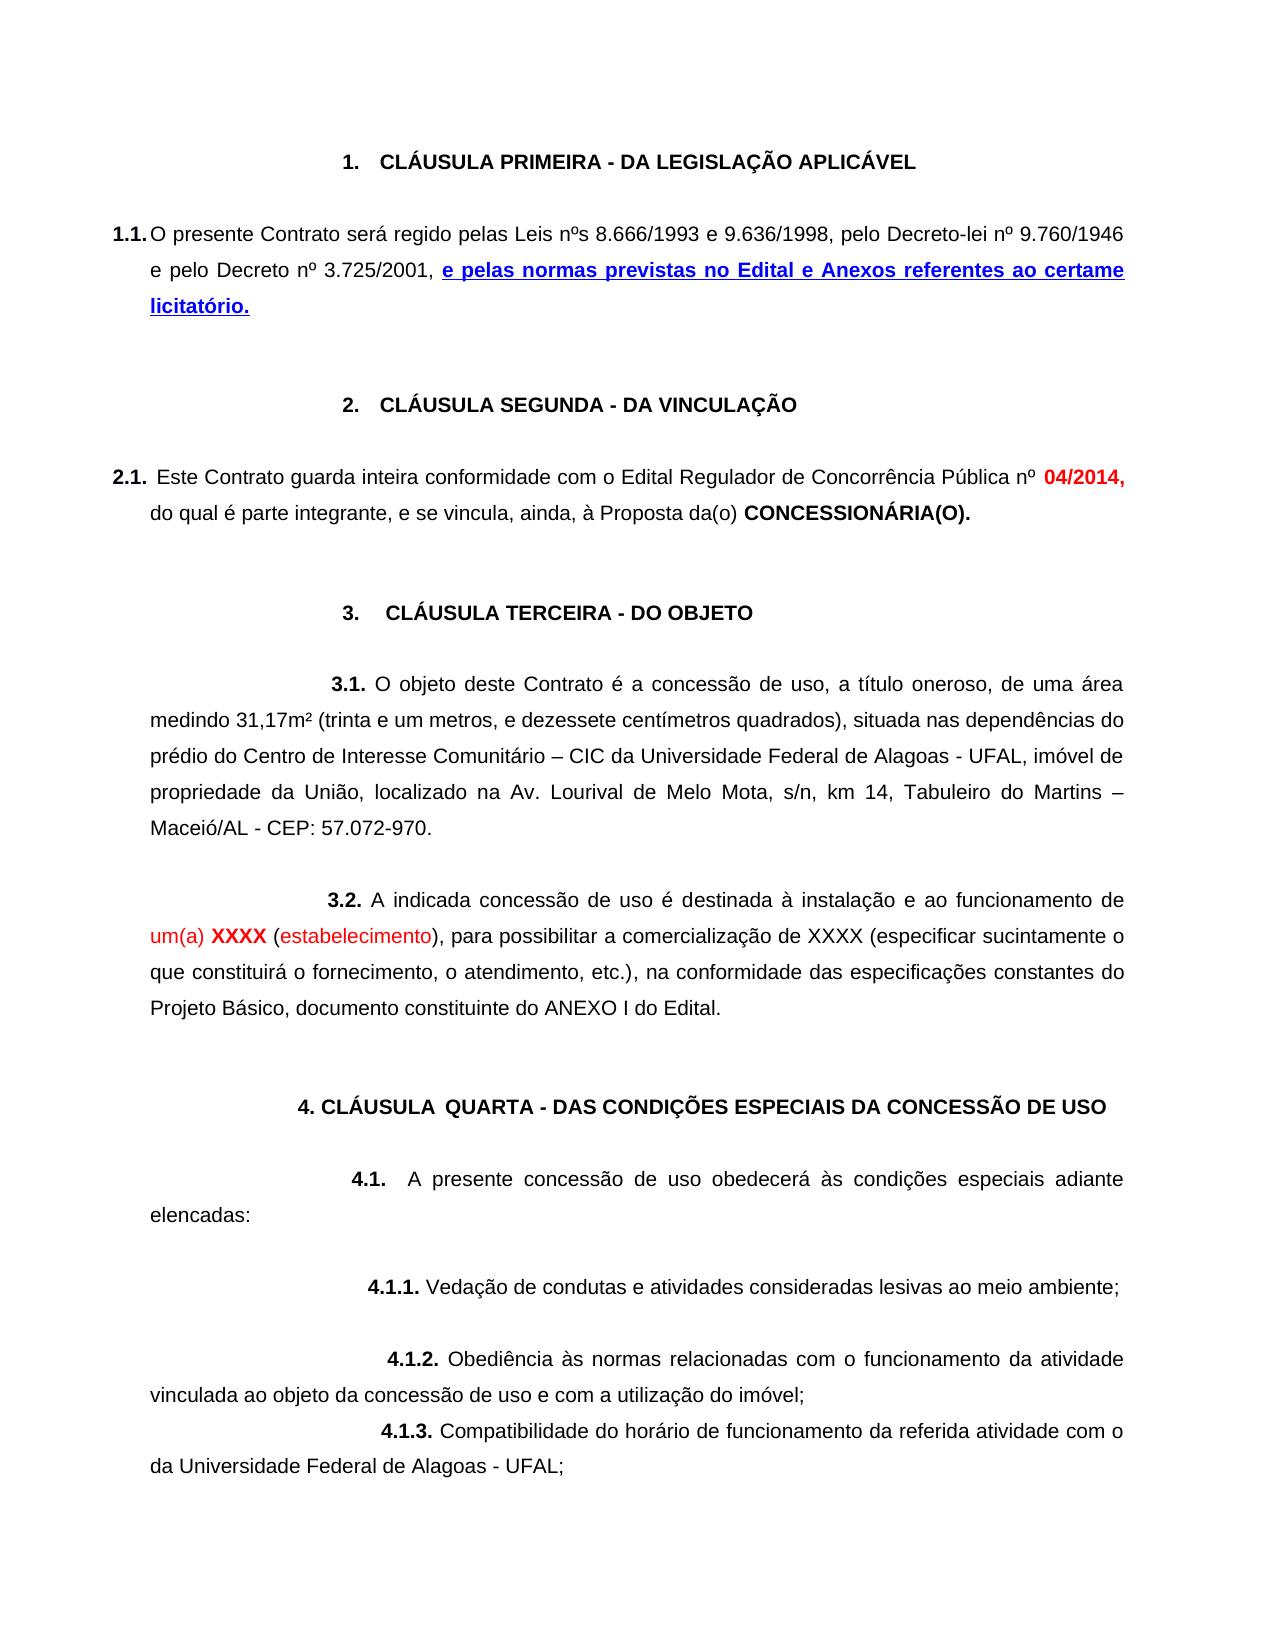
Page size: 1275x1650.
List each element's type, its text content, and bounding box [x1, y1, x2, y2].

list O presente Contrato será regido pelas Leis nºs 8.666/1993 e 9.636/1998, pelo Decreto-lei nº 9.760/1946 e pelo Decreto nº 3.725/2001, e pelas normas previstas no Edital e Anexos referentes ao certame licitatório. [112, 222, 1125, 318]
list Este Contrato guarda inteira conformidade com o Edital Regulador de Concorrência Pública nº 04/2014, do qual é parte integrante, e se vincula, ainda, à Proposta da(o) CONCESSIONÁRIA(O). [112, 465, 1125, 525]
text 4.1.1. Vedação de condutas e atividades consideradas lesivas ao meio ambiente; [150, 1275, 1125, 1299]
text 3.1. O objeto deste Contrato é a concessão de uso, a título oneroso, de uma área medindo 31,17m² (trinta e um metros, e dezessete centímetros quadrados), situada nas dependências do prédio do Centro de Interesse Comunitário – CIC da Universidade Federal de Alagoas - UFAL, imóvel de propriedade da União, localizado na Av. Lourival de Melo Mota, s/n, km 14, Tabuleiro do Martins – Maceió/AL - CEP: 57.072-970. [150, 672, 1125, 840]
list CLÁUSULA SEGUNDA - DA VINCULAÇÃO [342, 393, 1125, 417]
text 3.2. A indicada concessão de uso é destinada à instalação e ao funcionamento de um(a) XXXX (estabelecimento), para possibilitar a comercialização de XXXX (especificar sucintamente o que constituirá o fornecimento, o atendimento, etc.), na conformidade das especificações constantes do Projeto Básico, documento constituinte do ANEXO I do Edital. [150, 888, 1125, 1019]
list CLÁUSULA PRIMEIRA - DA LEGISLAÇÃO APLICÁVEL [342, 150, 1125, 174]
text 4. CLÁUSULA QUARTA - DAS CONDIÇÕES ESPECIAIS DA CONCESSÃO DE USO [150, 1095, 1125, 1119]
text 4.1.3. Compatibilidade do horário de funcionamento da referida atividade com o da Universidade Federal de Alagoas - UFAL; [150, 1418, 1125, 1478]
list CLÁUSULA TERCEIRA - DO OBJETO [342, 600, 1125, 624]
text 4.1. A presente concessão de uso obedecerá às condições especiais adiante elencadas: [150, 1167, 1125, 1227]
text 4.1.2. Obediência às normas relacionadas com o funcionamento da atividade vinculada ao objeto da concessão de uso e com a utilização do imóvel; [150, 1347, 1125, 1406]
